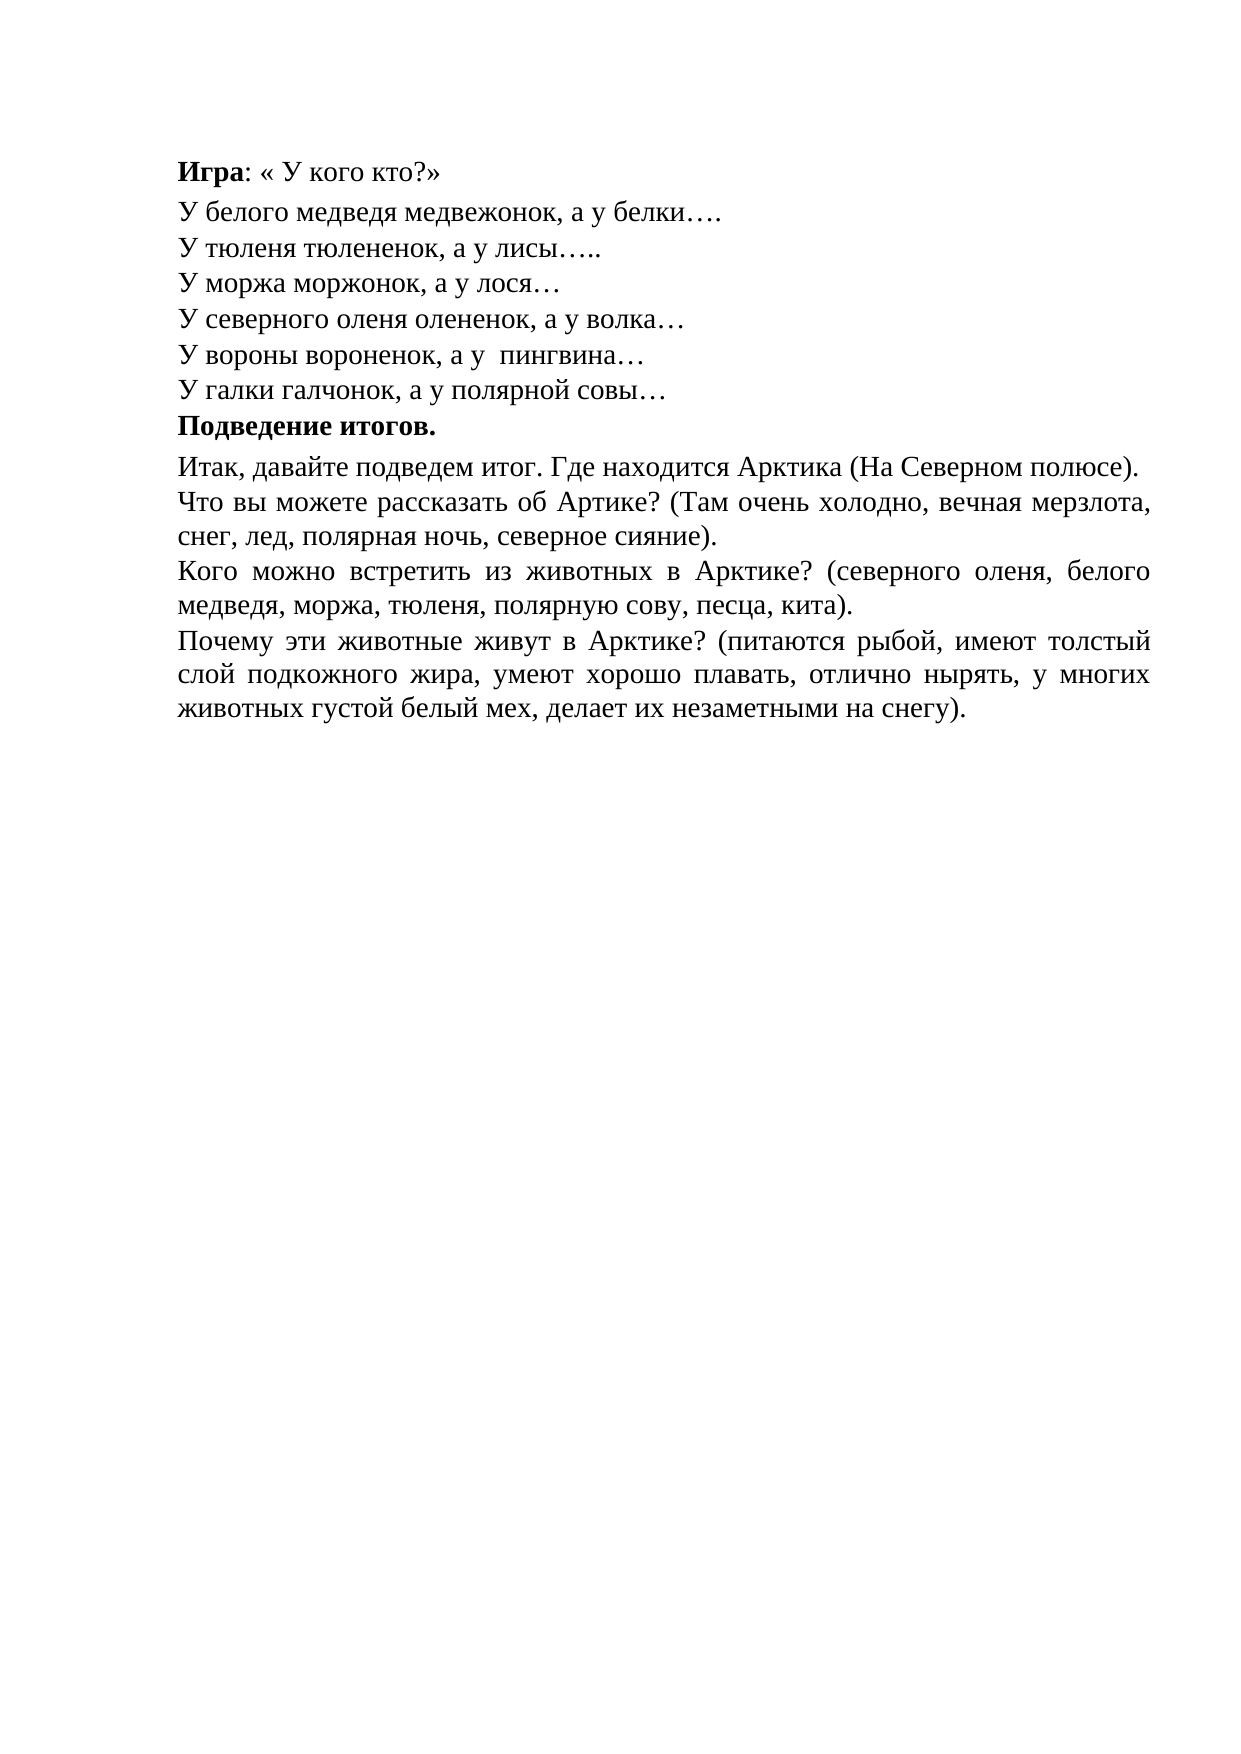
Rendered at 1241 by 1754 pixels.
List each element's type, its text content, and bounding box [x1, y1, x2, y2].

text У северного оленя олененок, а у волка… [177, 301, 1152, 335]
text Итак, давайте подведем итог. Где находится Арктика (На Северном полюсе). [177, 449, 1152, 482]
text У белого медведя медвежонок, а у белки…. [177, 194, 1152, 228]
text У галки галчонок, а у полярной совы… [177, 372, 1152, 406]
text Что вы можете рассказать об Артике? (Там очень холодно, вечная мерзлота, снег, лед, полярная ночь, северное сияние). [177, 484, 1152, 551]
text Подведение итогов. [177, 408, 1152, 442]
text У вороны вороненок, а у пингвина… [177, 337, 1152, 370]
text Кого можно встретить из животных в Арктике? (северного оленя, белого медведя, моржа, тюленя, полярную сову, песца, кита). [177, 553, 1152, 621]
text У моржа моржонок, а у лося… [177, 266, 1152, 299]
text Игра: « У кого кто?» [177, 154, 1152, 187]
text У тюленя тюлененок, а у лисы….. [177, 230, 1152, 263]
text Почему эти животные живут в Арктике? (питаются рыбой, имеют толстый слой подкожного жира, умеют хорошо плавать, отлично нырять, у многих животных густой белый мех, делает их незаметными на снегу). [177, 623, 1152, 723]
